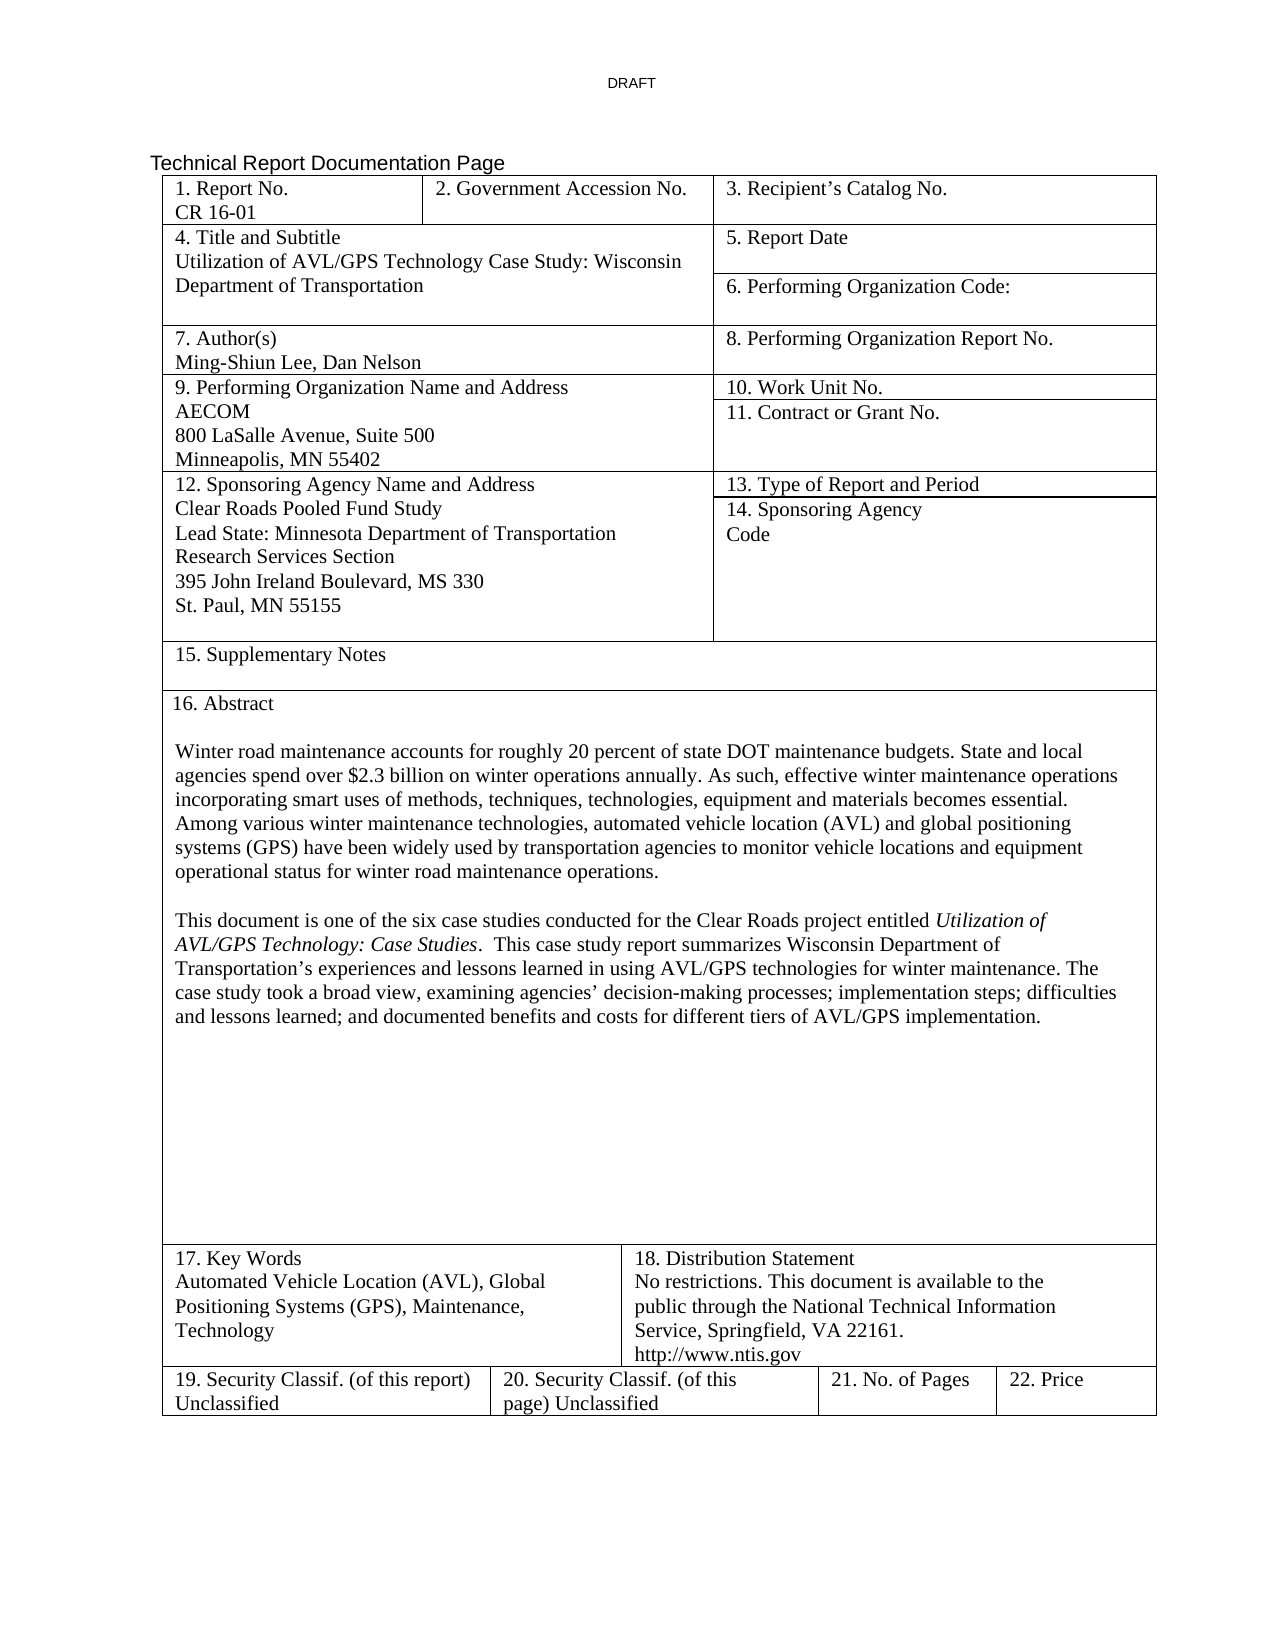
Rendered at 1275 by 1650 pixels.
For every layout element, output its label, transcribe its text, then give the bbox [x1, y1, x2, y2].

text Technical Report Documentation Page [150, 150, 1125, 175]
table_header 2. Government Accession No. [423, 176, 713, 224]
table_cell 14. Sponsoring Agency Code [714, 498, 1156, 641]
table_header 3. Recipient’s Catalog No. [714, 176, 1156, 224]
table_cell 22. Price [997, 1367, 1156, 1415]
table_cell 5. Report Date [714, 225, 1156, 273]
table_cell 15. Supplementary Notes [163, 642, 1156, 690]
table_cell 12. Sponsoring Agency Name and Address Clear Roads Pooled Fund Study Lead State: Minnesota Department of Transportation Research Services Section 395 John Ireland Boulevard, MS 330 St. Paul, MN 55155 [163, 472, 713, 641]
table_cell 19. Security Classif. (of this report) Unclassified [163, 1367, 490, 1415]
table_cell 7. Author(s) Ming-Shiun Lee, Dan Nelson [163, 326, 713, 374]
table_cell 4. Title and Subtitle Utilization of AVL/GPS Technology Case Study: Wisconsin Department of Transportation [163, 225, 713, 325]
table_cell 6. Performing Organization Code: [714, 274, 1156, 325]
table_cell 16. Abstract Winter road maintenance accounts for roughly 20 percent of state DOT maintenance budgets. State and local agencies spend over $2.3 billion on winter operations annually. As such, effective winter maintenance operations incorporating smart uses of methods, techniques, technologies, equipment and materials becomes essential. Among various winter maintenance technologies, automated vehicle location (AVL) and global positioning systems (GPS) have been widely used by transportation agencies to monitor vehicle locations and equipment operational status for winter road maintenance operations. This document is one of the six case studies conducted for the Clear Roads project entitled Utilization of AVL/GPS Technology: Case Studies. This case study report summarizes Wisconsin Department of Transportation’s experiences and lessons learned in using AVL/GPS technologies for winter maintenance. The case study took a broad view, examining agencies’ decision-making processes; implementation steps; difficulties and lessons learned; and documented benefits and costs for different tiers of AVL/GPS implementation. [163, 691, 1156, 1244]
table_header 1. Report No. CR 16-01 [163, 176, 422, 224]
table_cell 11. Contract or Grant No. [714, 400, 1156, 471]
table_cell 20. Security Classif. (of this page) Unclassified [491, 1367, 818, 1415]
table_cell 10. Work Unit No. [714, 375, 1156, 399]
table_cell 13. Type of Report and Period [714, 472, 1156, 496]
table_cell 18. Distribution Statement No restrictions. This document is available to the public through the National Technical Information Service, Springfield, VA 22161. http://www.ntis.gov [622, 1245, 1156, 1366]
table_cell 9. Performing Organization Name and Address AECOM 800 LaSalle Avenue, Suite 500 Minneapolis, MN 55402 [163, 375, 713, 471]
table_cell 21. No. of Pages [819, 1367, 996, 1415]
table_cell 8. Performing Organization Report No. [714, 326, 1156, 374]
table_cell 17. Key Words Automated Vehicle Location (AVL), Global Positioning Systems (GPS), Maintenance, Technology [163, 1245, 621, 1366]
